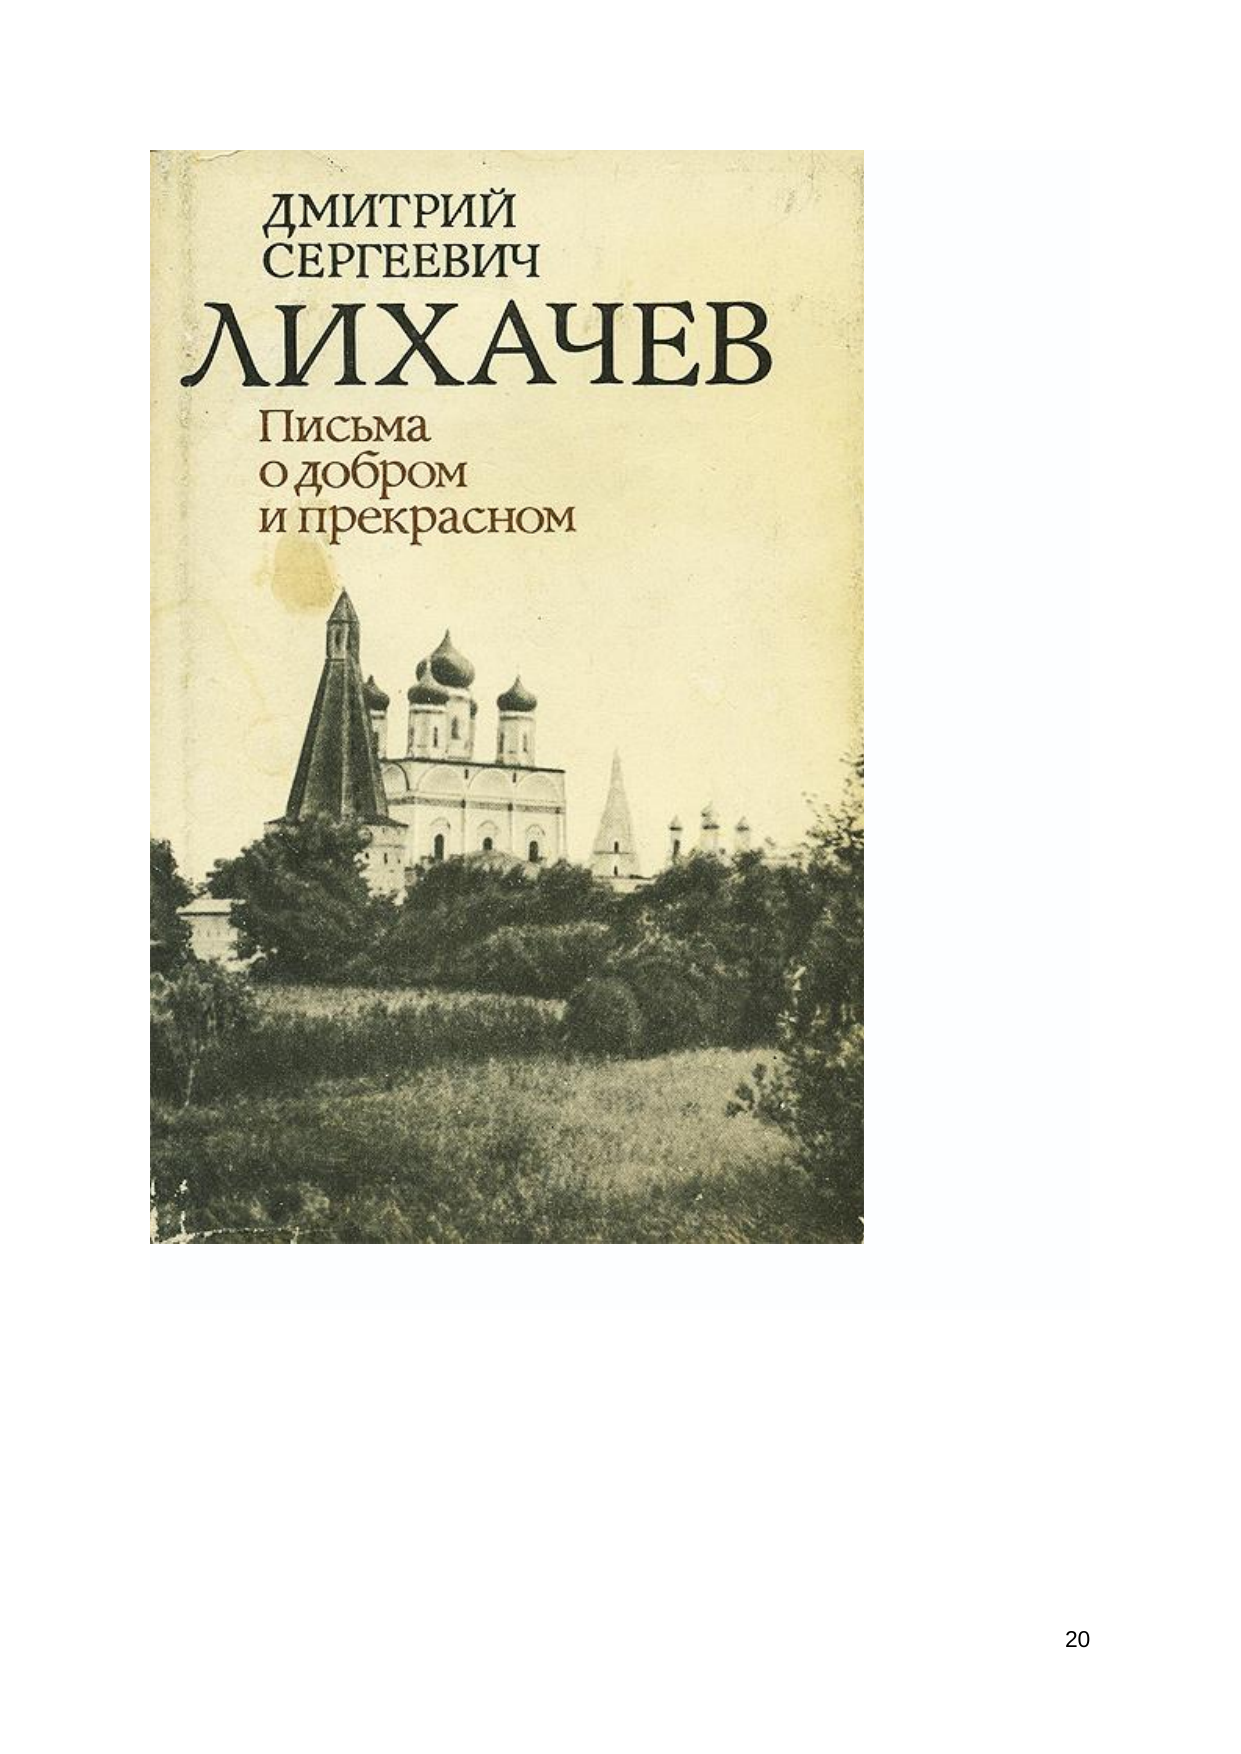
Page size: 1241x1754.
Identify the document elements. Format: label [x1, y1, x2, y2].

picture [150, 150, 864, 1244]
